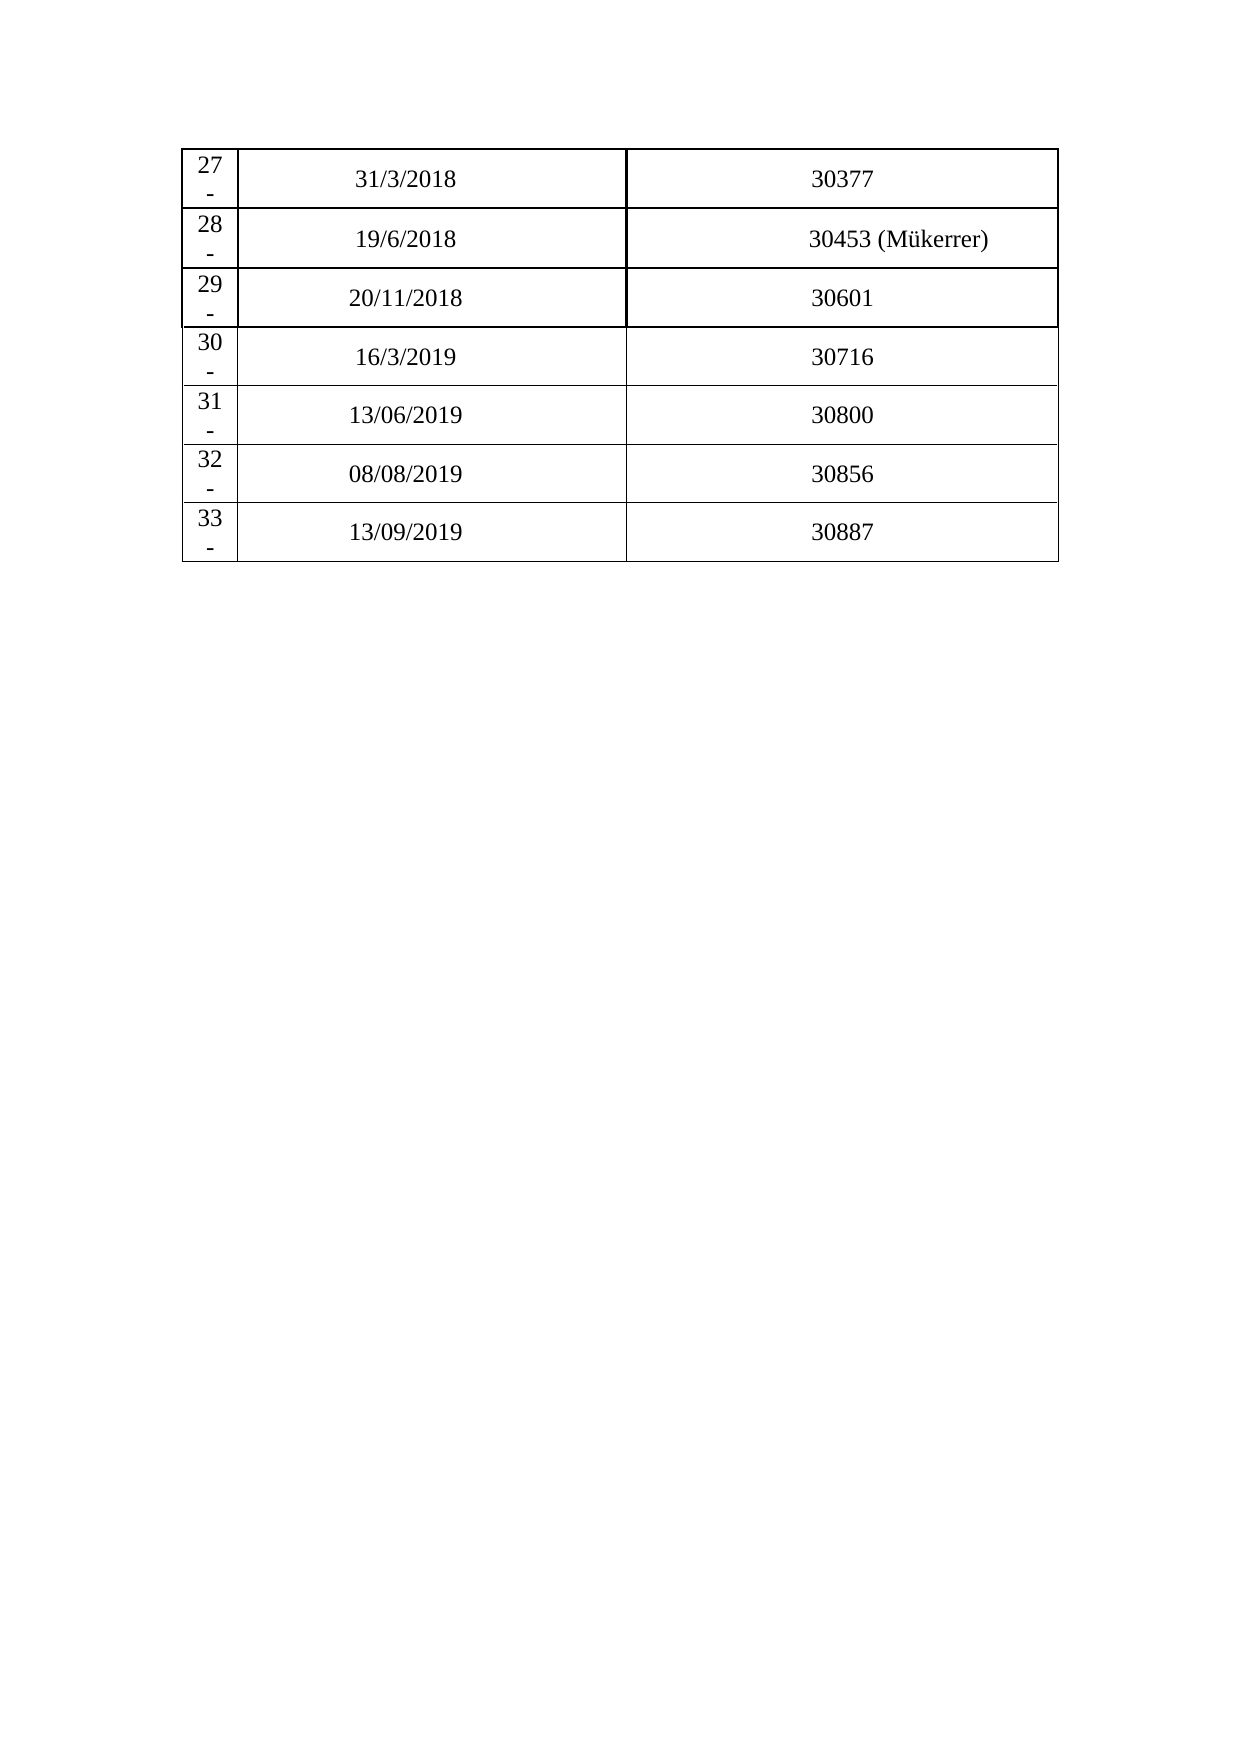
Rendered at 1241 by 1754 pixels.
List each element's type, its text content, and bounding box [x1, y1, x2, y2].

table_cell 31/3/2018 [239, 150, 625, 207]
table_cell 28- [183, 209, 237, 267]
table_cell 30716 [627, 328, 1058, 385]
table_cell 27- [183, 150, 237, 207]
table_cell 30601 [628, 269, 1057, 326]
table_cell 30800 [627, 385, 1058, 443]
table_cell 13/09/2019 [238, 503, 626, 561]
table_cell 13/06/2019 [238, 386, 626, 443]
table_cell 16/3/2019 [238, 328, 626, 385]
table_cell 31- [183, 386, 237, 443]
table_cell 29- [183, 269, 237, 326]
table_cell 30887 [627, 502, 1058, 561]
table_cell 33- [183, 503, 237, 561]
table_cell 30453 (Mükerrer) [628, 209, 1057, 267]
table_cell 19/6/2018 [239, 209, 625, 267]
table_cell 08/08/2019 [238, 445, 626, 502]
table_cell 30377 [628, 150, 1057, 207]
table_cell 32- [183, 445, 237, 502]
table_cell 30856 [627, 444, 1058, 502]
table_cell 30- [183, 327, 237, 385]
table_cell 20/11/2018 [239, 269, 625, 326]
